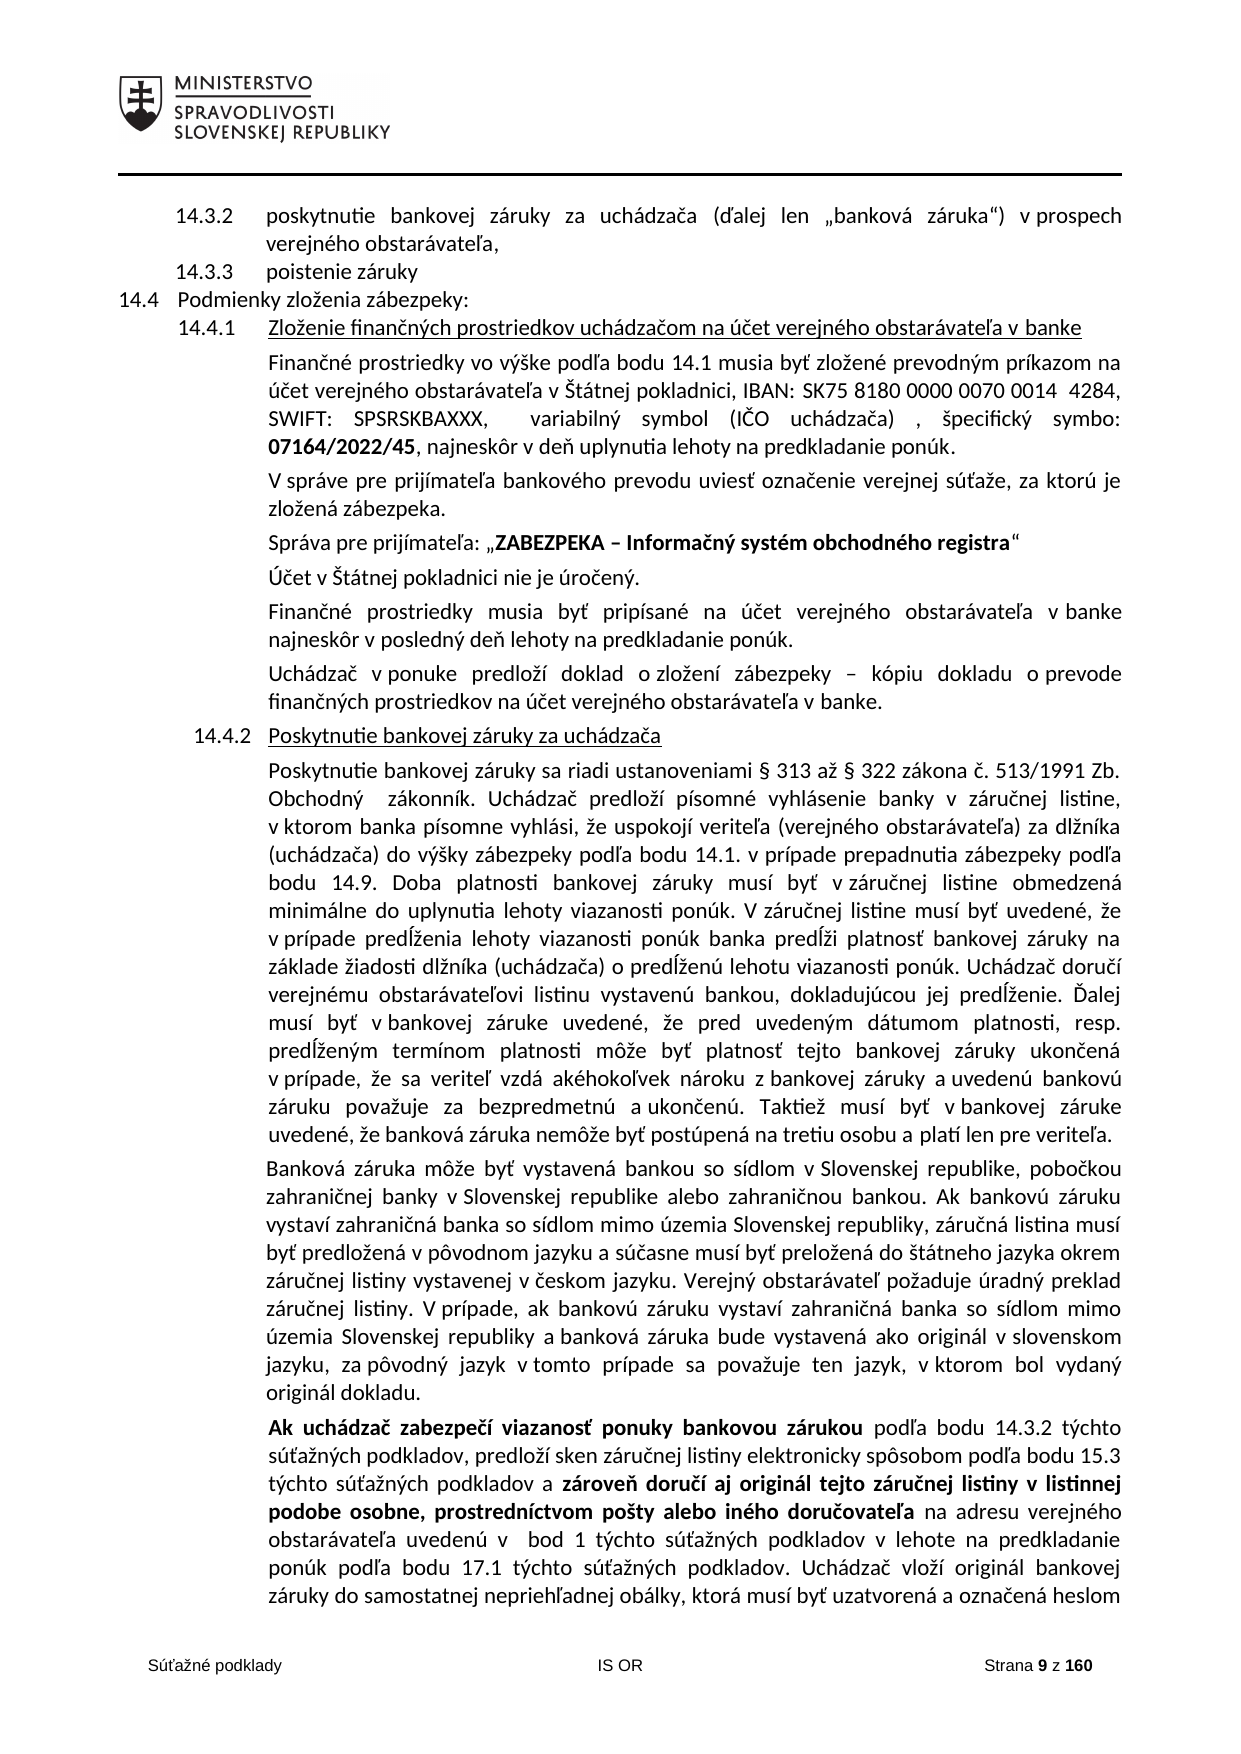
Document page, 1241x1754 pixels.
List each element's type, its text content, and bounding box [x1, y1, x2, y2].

list Poskytnutie bankovej záruky za uchádzača [193, 722, 1122, 749]
text Účet v Štátnej pokladnici nie je úročený. [268, 563, 1122, 591]
text V správe pre prijímateľa bankového prevodu uviesť označenie verejnej súťaže, za ktorú je zložená zábezpeka. [268, 466, 1122, 522]
list Zloženie finančných prostriedkov uchádzačom na účet verejného obstarávateľa v banke [177, 313, 1122, 342]
list poistenie záruky [175, 257, 1122, 286]
text Finančné prostriedky vo výške podľa bodu 14.1 musia byť zložené prevodným príkazom na účet verejného obstarávateľa v Štátnej pokladnici, IBAN: SK75 8180 0000 0070 0014 4284, SWIFT: SPSRSKBAXXX, variabilný symbol (IČO uchádzača) , špecifický symbo: 07164/2022/45, najneskôr v deň uplynutia lehoty na predkladanie ponúk. [268, 348, 1122, 460]
text Uchádzač v ponuke predloží doklad o zložení zábezpeky – kópiu dokladu o prevode finančných prostriedkov na účet verejného obstarávateľa v banke. [268, 659, 1122, 715]
text Banková záruka môže byť vystavená bankou so sídlom v Slovenskej republike, pobočkou zahraničnej banky v Slovenskej republike alebo zahraničnou bankou. Ak bankovú záruku vystaví zahraničná banka so sídlom mimo územia Slovenskej republiky, záručná listina musí byť predložená v pôvodnom jazyku a súčasne musí byť preložená do štátneho jazyka okrem záručnej listiny vystavenej v českom jazyku. Verejný obstarávateľ požaduje úradný preklad záručnej listiny. V prípade, ak bankovú záruku vystaví zahraničná banka so sídlom mimo územia Slovenskej republiky a banková záruka bude vystavená ako originál v slovenskom jazyku, za pôvodný jazyk v tomto prípade sa považuje ten jazyk, v ktorom bol vydaný originál dokladu. [266, 1154, 1122, 1407]
picture [118, 73, 390, 144]
list Podmienky zloženia zábezpeky: [118, 286, 1122, 313]
text Správa pre prijímateľa: „ZABEZPEKA – Informačný systém obchodného registra“ [268, 528, 1122, 556]
text Finančné prostriedky musia byť pripísané na účet verejného obstarávateľa v banke najneskôr v posledný deň lehoty na predkladanie ponúk. [268, 597, 1122, 653]
list poskytnutie bankovej záruky za uchádzača (ďalej len „banková záruka“) v prospech verejného obstarávateľa, [175, 201, 1122, 257]
text Poskytnutie bankovej záruky sa riadi ustanoveniami § 313 až § 322 zákona č. 513/1991 Zb. Obchodný zákonník. Uchádzač predloží písomné vyhlásenie banky v záručnej listine, v ktorom banka písomne vyhlási, že uspokojí veriteľa (verejného obstarávateľa) za dlžníka (uchádzača) do výšky zábezpeky podľa bodu 14.1. v prípade prepadnutia zábezpeky podľa bodu 14.9. Doba platnosti bankovej záruky musí byť v záručnej listine obmedzená minimálne do uplynutia lehoty viazanosti ponúk. V záručnej listine musí byť uvedené, že v prípade predĺženia lehoty viazanosti ponúk banka predĺži platnosť bankovej záruky na základe žiadosti dlžníka (uchádzača) o predĺženú lehotu viazanosti ponúk. Uchádzač doručí verejnému obstarávateľovi listinu vystavenú bankou, dokladujúcou jej predĺženie. Ďalej musí byť v bankovej záruke uvedené, že pred uvedeným dátumom platnosti, resp. predĺženým termínom platnosti môže byť platnosť tejto bankovej záruky ukončená v prípade, že sa veriteľ vzdá akéhokoľvek nároku z bankovej záruky a uvedenú bankovú záruku považuje za bezpredmetnú a ukončenú. Taktiež musí byť v bankovej záruke uvedené, že banková záruka nemôže byť postúpená na tretiu osobu a platí len pre veriteľa. [268, 756, 1122, 1148]
